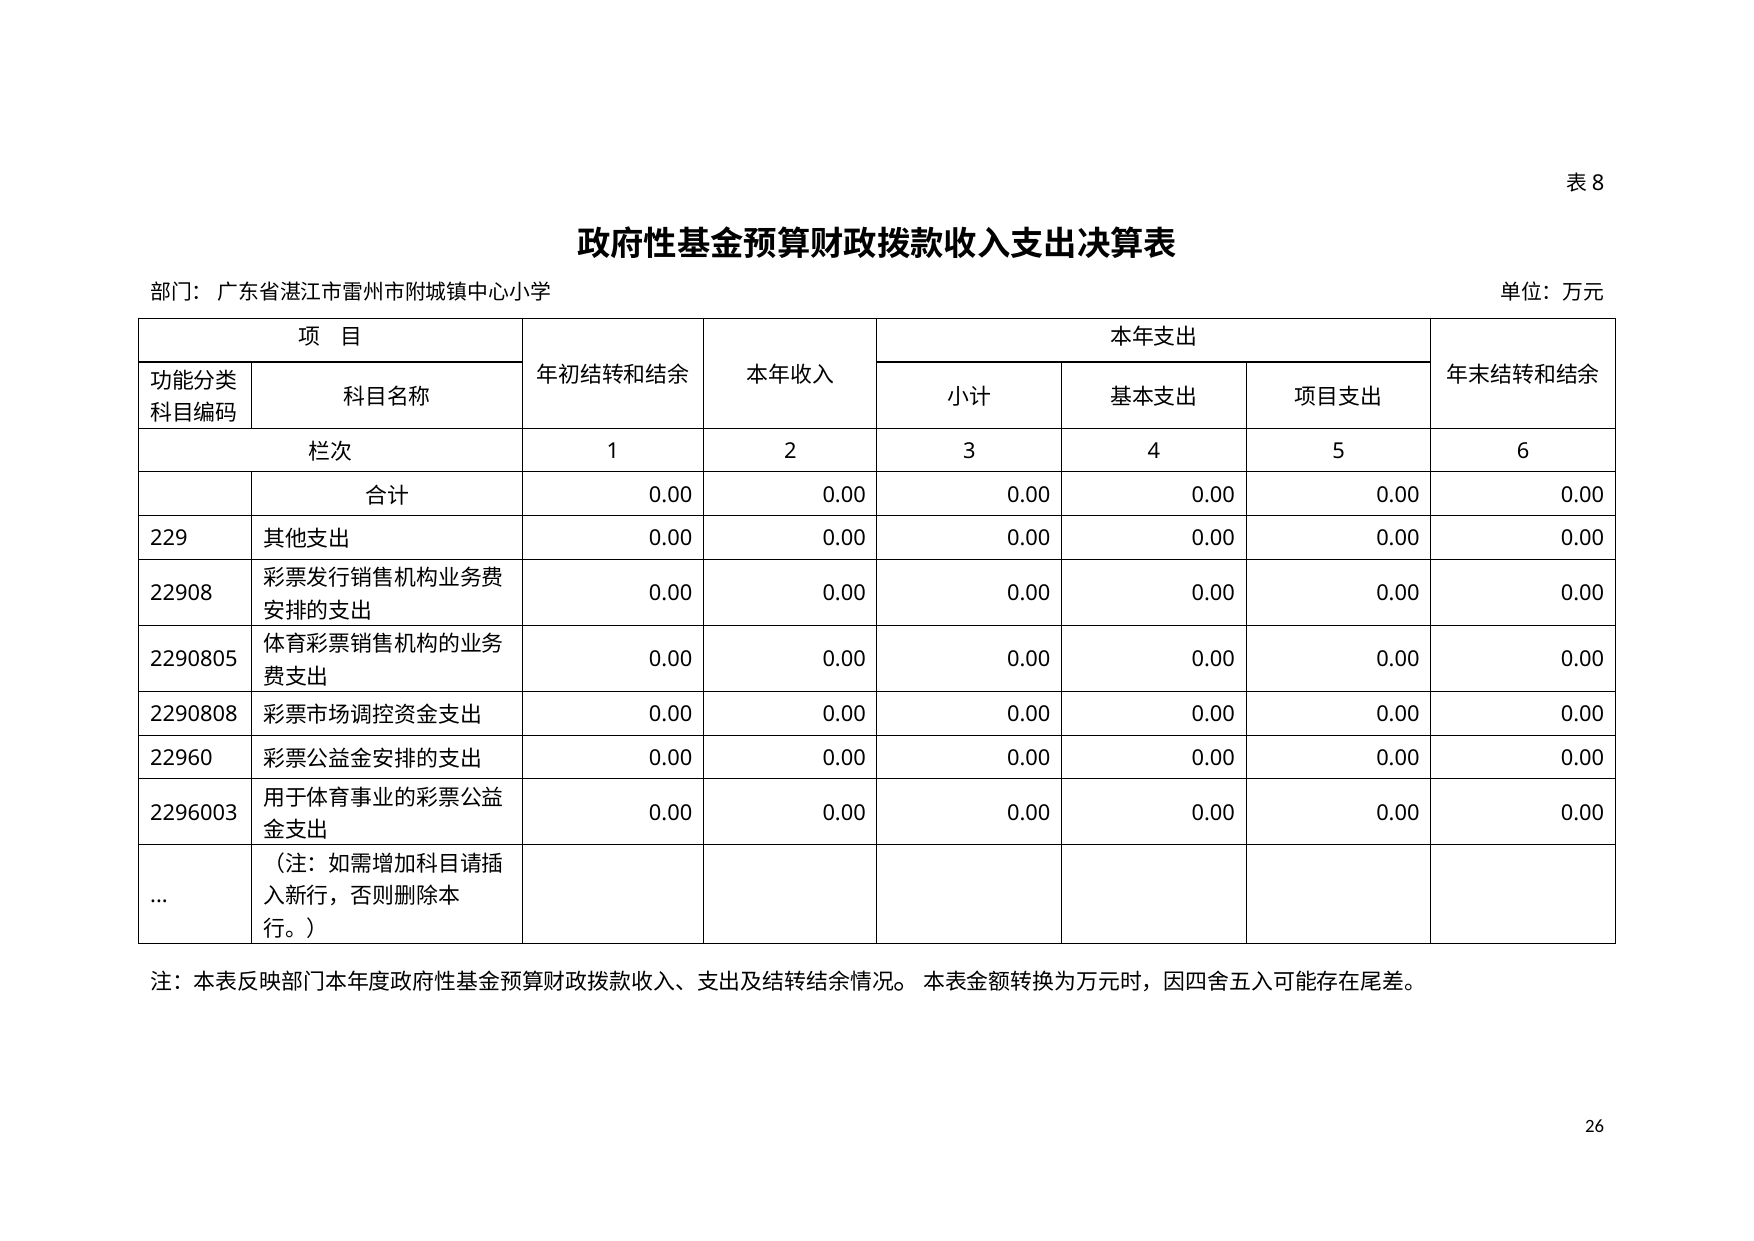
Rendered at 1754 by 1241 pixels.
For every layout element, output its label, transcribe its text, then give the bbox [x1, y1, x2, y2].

table_cell 0.00 [1247, 626, 1430, 691]
table_cell 1 [523, 429, 703, 471]
table_cell 年初结转和结余 [523, 319, 703, 427]
table_cell 0.00 [704, 626, 876, 691]
table_cell 项 目 [139, 319, 522, 361]
table_cell 0.00 [1431, 560, 1615, 625]
table_header 表8 [139, 165, 1615, 209]
table_cell 4 [1062, 429, 1246, 471]
table_cell 0.00 [877, 779, 1061, 844]
table_cell 本年支出 [877, 319, 1430, 361]
table_cell 0.00 [523, 626, 703, 691]
table_cell [704, 845, 876, 943]
table_cell 项目支出 [1247, 363, 1430, 427]
table_cell 彩票市场调控资金支出 [252, 692, 522, 734]
table_cell 0.00 [704, 516, 876, 559]
table_cell 5 [1247, 429, 1430, 471]
table_cell （注：如需增加科目请插入新行，否则删除本行。） [252, 845, 522, 943]
table_cell 0.00 [1431, 779, 1615, 844]
table_cell 0.00 [704, 692, 876, 734]
table_cell 0.00 [523, 779, 703, 844]
table_cell 科目名称 [252, 363, 522, 427]
table_cell 0.00 [1062, 736, 1246, 778]
table_cell 0.00 [877, 516, 1061, 559]
table_cell [1062, 845, 1246, 943]
table_cell 0.00 [1247, 779, 1430, 844]
table_cell 0.00 [704, 736, 876, 778]
table_cell 0.00 [1247, 736, 1430, 778]
table_cell 0.00 [523, 692, 703, 734]
table_cell 其他支出 [252, 516, 522, 559]
table_cell 政府性基金预算财政拨款收入支出决算表 [139, 209, 1615, 274]
table_cell [877, 845, 1061, 943]
table_cell 单位：万元 [877, 274, 1615, 318]
table_cell 0.00 [1431, 516, 1615, 559]
table_cell 0.00 [1062, 516, 1246, 559]
table_cell 0.00 [1247, 516, 1430, 559]
table_cell 2290808 [139, 692, 251, 734]
table_cell 本年收入 [704, 319, 876, 427]
table_cell 0.00 [877, 736, 1061, 778]
table_cell 6 [1431, 429, 1615, 471]
table_cell [1247, 845, 1430, 943]
table_cell 0.00 [1247, 560, 1430, 625]
table_cell 0.00 [523, 560, 703, 625]
table_cell 0.00 [1431, 472, 1615, 515]
table_cell 0.00 [877, 560, 1061, 625]
table_cell 0.00 [704, 472, 876, 515]
table_cell 22960 [139, 736, 251, 778]
table_cell 0.00 [523, 472, 703, 515]
table_cell [523, 845, 703, 943]
table_cell 0.00 [1431, 692, 1615, 734]
table_cell 小计 [877, 363, 1061, 427]
table_cell 功能分类 科目编码 [139, 363, 251, 427]
table_cell 0.00 [523, 516, 703, 559]
table_cell 体育彩票销售机构的业务费支出 [252, 626, 522, 691]
table_cell 229 [139, 516, 251, 559]
table_cell 基本支出 [1062, 363, 1246, 427]
table_cell 0.00 [1062, 779, 1246, 844]
table_cell 彩票发行销售机构业务费安排的支出 [252, 560, 522, 625]
table_cell 0.00 [704, 560, 876, 625]
table_cell [1431, 845, 1615, 943]
text 注：本表反映部门本年度政府性基金预算财政拨款收入、支出及结转结余情况。本表金额转换为万元时，因四舍五入可能存在尾差。 [150, 944, 1604, 1009]
table_cell 0.00 [1247, 692, 1430, 734]
table_cell 部门： 广东省湛江市雷州市附城镇中心小学 [139, 274, 877, 318]
table_cell 0.00 [704, 779, 876, 844]
table_cell ... [139, 845, 251, 943]
table_cell 用于体育事业的彩票公益金支出 [252, 779, 522, 844]
table_cell 0.00 [877, 626, 1061, 691]
table_cell 22908 [139, 560, 251, 625]
table_cell 栏次 [139, 429, 522, 471]
table_cell [139, 472, 251, 515]
table_cell 合计 [252, 472, 522, 515]
table_cell 彩票公益金安排的支出 [252, 736, 522, 778]
table_cell 2290805 [139, 626, 251, 691]
table_cell 年末结转和结余 [1431, 319, 1615, 427]
table_cell 3 [877, 429, 1061, 471]
table_cell 0.00 [1062, 472, 1246, 515]
table_cell 0.00 [1431, 736, 1615, 778]
table_cell 0.00 [1062, 692, 1246, 734]
table_cell 2296003 [139, 779, 251, 844]
table_cell 0.00 [877, 692, 1061, 734]
table_cell 0.00 [523, 736, 703, 778]
table_cell 0.00 [1062, 560, 1246, 625]
table_cell 0.00 [1062, 626, 1246, 691]
table_cell 0.00 [1431, 626, 1615, 691]
table_cell 0.00 [877, 472, 1061, 515]
table_cell 2 [704, 429, 876, 471]
table_cell 0.00 [1247, 472, 1430, 515]
